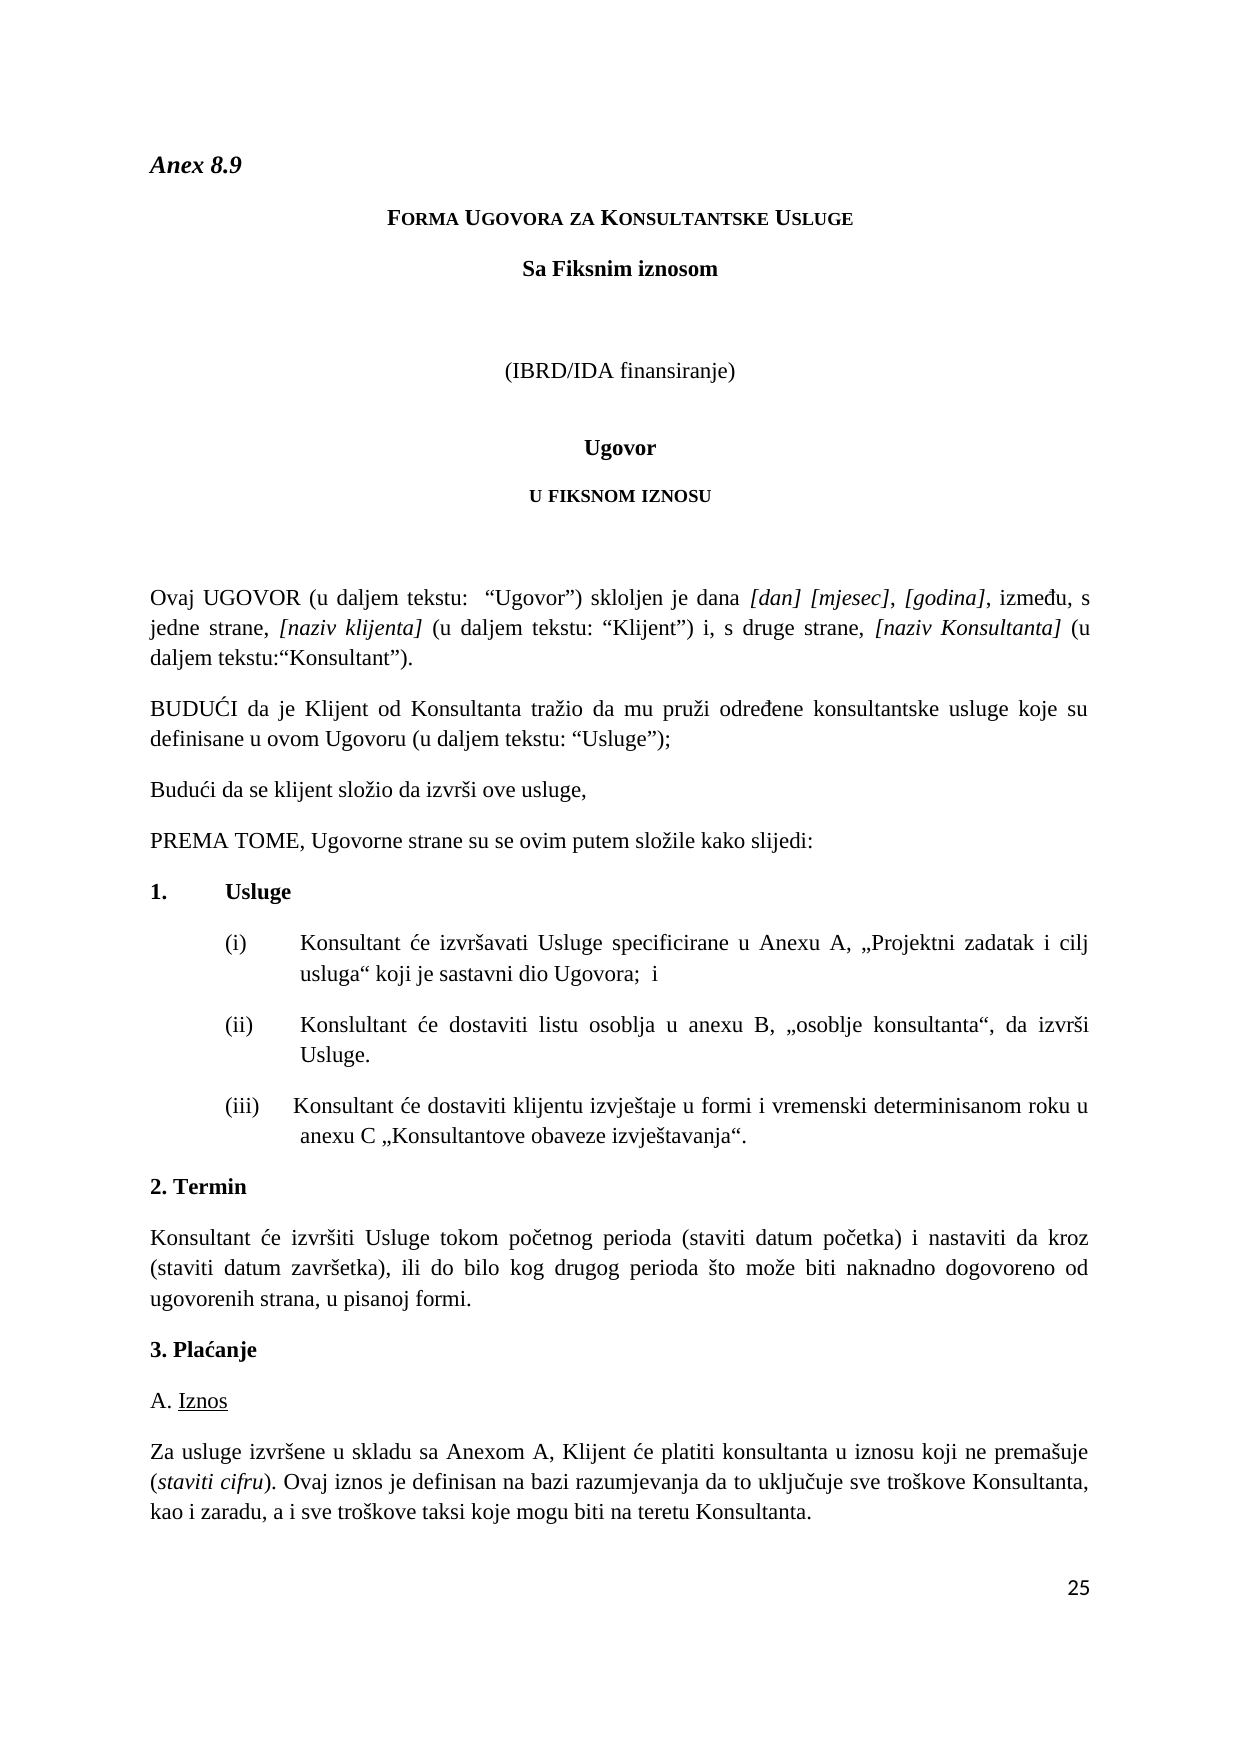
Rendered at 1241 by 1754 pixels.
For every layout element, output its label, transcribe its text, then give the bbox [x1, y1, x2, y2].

text (iii) Konsultant će dostaviti klijentu izvještaje u formi i vremenski determinisanom roku u anexu C „Konsultantove obaveze izvještavanja“. [225, 1092, 1090, 1148]
text (i) Konsultant će izvršavati Usluge specificirane u Anexu A, „Projektni zadatak i cilj usluga“ koji je sastavni dio Ugovora; i [225, 929, 1090, 986]
text Za usluge izvršene u skladu sa Anexom A, Klijent će platiti konsultanta u iznosu koji ne premašuje (staviti cifru). Ovaj iznos je definisan na bazi razumjevanja da to uključuje sve troškove Konsultanta, kao i zaradu, a i sve troškove taksi koje mogu biti na teretu Konsultanta. [150, 1438, 1090, 1524]
text 1. Usluge [150, 878, 1090, 905]
text 2. Termin [150, 1173, 1090, 1199]
text A. Iznos [150, 1387, 1090, 1413]
text Konsultant će izvršiti Usluge tokom početnog perioda (staviti datum početka) i nastaviti da kroz (staviti datum završetka), ili do bilo kog drugog perioda što može biti naknadno dogovoreno od ugovorenih strana, u pisanoj formi. [150, 1224, 1090, 1311]
text Sa Fiksnim iznosom [150, 255, 1090, 281]
text 3. Plaćanje [150, 1336, 1090, 1362]
text Budući da se klijent složio da izvrši ove usluge, [150, 776, 1090, 803]
text u fiksnom iznosu [150, 482, 1090, 508]
text (ii) Konslultant će dostaviti listu osoblja u anexu B, „osoblje konsultanta“, da izvrši Usluge. [225, 1011, 1090, 1067]
text (IBRD/IDA finansiranje) [150, 357, 1090, 383]
text BUDUĆI da je Klijent od Konsultanta tražio da mu pruži određene konsultantske usluge koje su definisane u ovom Ugovoru (u daljem tekstu: “Usluge”); [150, 695, 1090, 752]
text PREMA TOME, Ugovorne strane su se ovim putem složile kako slijedi: [150, 827, 1090, 854]
text Ovaj UGOVOR (u daljem tekstu: “Ugovor”) skloljen je dana [dan] [mjesec], [godina], između, s jedne strane, [naziv klijenta] (u daljem tekstu: “Klijent”) i, s druge strane, [naziv Konsultanta] (u daljem tekstu:“Konsultant”). [150, 584, 1090, 670]
text Anex 8.9 [150, 150, 1090, 179]
text Forma Ugovora za Konsultantske Usluge [150, 204, 1090, 230]
subtitle Ugovor [150, 434, 1090, 461]
